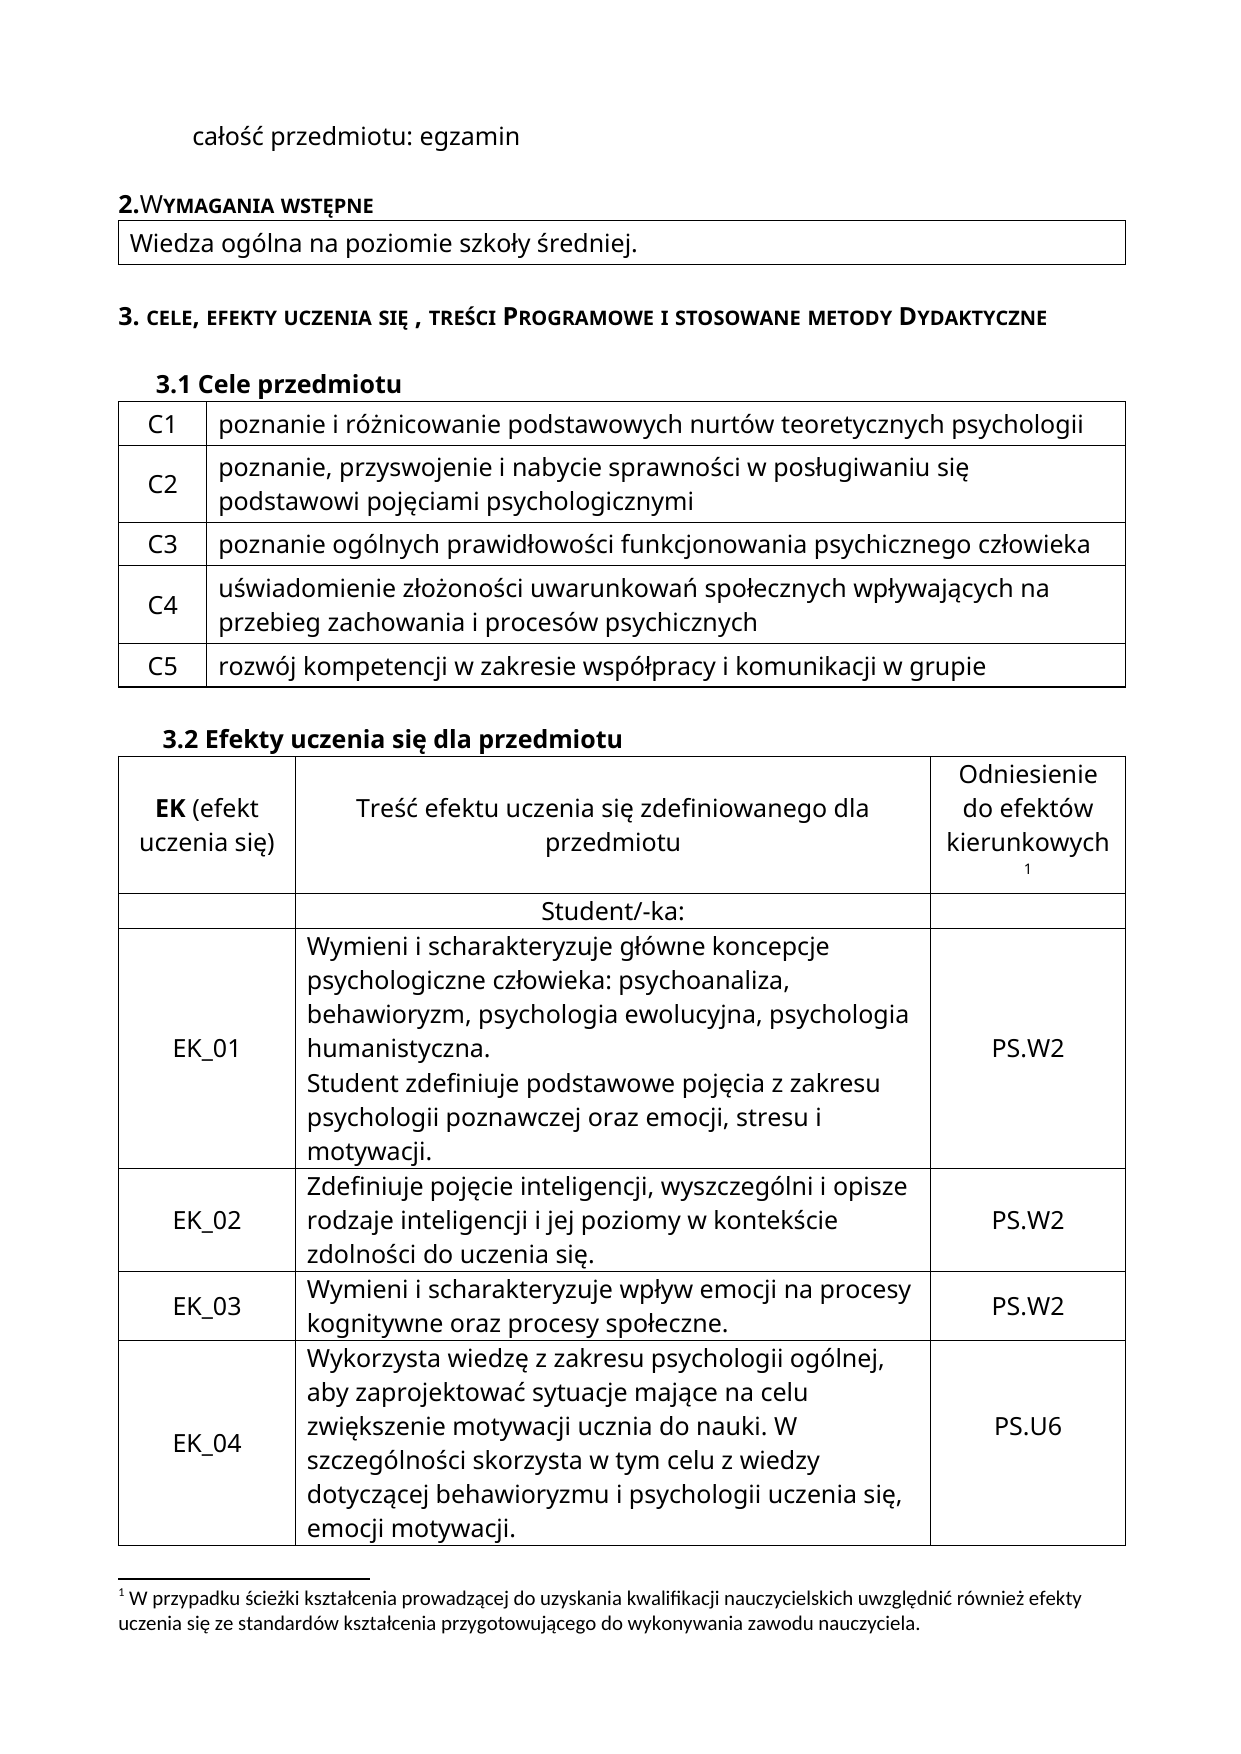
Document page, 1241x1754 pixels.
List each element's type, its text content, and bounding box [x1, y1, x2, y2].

table_cell C5 [119, 644, 206, 686]
table_header Wiedza ogólna na poziomie szkoły średniej. [119, 221, 1125, 264]
table_cell PS.U6 [931, 1341, 1125, 1545]
table_cell Wykorzysta wiedzę z zakresu psychologii ogólnej, aby zaprojektować sytuacje mające na celu zwiększenie motywacji ucznia do nauki. W szczególności skorzysta w tym celu z wiedzy dotyczącej behawioryzmu i psychologii uczenia się, emocji motywacji. [296, 1341, 930, 1545]
table_cell Wymieni i scharakteryzuje główne koncepcje psychologiczne człowieka: psychoanaliza, behawioryzm, psychologia ewolucyjna, psychologia humanistyczna. Student zdefiniuje podstawowe pojęcia z zakresu psychologii poznawczej oraz emocji, stresu i motywacji. [296, 929, 930, 1167]
text 3.2 Efekty uczenia się dla przedmiotu [162, 721, 1122, 756]
table_header poznanie i różnicowanie podstawowych nurtów teoretycznych psychologii [207, 402, 1125, 444]
table_cell [931, 894, 1125, 928]
text całość przedmiotu: egzamin [148, 118, 1122, 152]
table_header C1 [119, 402, 206, 444]
table_header EK (efekt uczenia się) [119, 757, 295, 893]
text 2.Wymagania wstępne [118, 186, 1122, 220]
table_cell C2 [119, 446, 206, 522]
table_cell Student/-ka: [296, 894, 930, 928]
table_cell PS.W2 [931, 1169, 1125, 1271]
table_cell EK_01 [119, 929, 295, 1167]
table_cell EK_03 [119, 1272, 295, 1340]
table_cell poznanie ogólnych prawidłowości funkcjonowania psychicznego człowieka [207, 523, 1125, 565]
table_cell C4 [119, 566, 206, 643]
table_cell [119, 894, 295, 928]
table_cell rozwój kompetencji w zakresie współpracy i komunikacji w grupie [207, 644, 1125, 686]
table_cell poznanie, przyswojenie i nabycie sprawności w posługiwaniu się podstawowi pojęciami psychologicznymi [207, 446, 1125, 522]
table_cell PS.W2 [931, 1272, 1125, 1340]
table_cell uświadomienie złożoności uwarunkowań społecznych wpływających na przebieg zachowania i procesów psychicznych [207, 566, 1125, 643]
text 3. cele, efekty uczenia się , treści Programowe i stosowane metody Dydaktyczne [118, 299, 1122, 333]
table_cell EK_04 [119, 1341, 295, 1545]
table_header Odniesienie do efektów kierunkowych [931, 757, 1125, 893]
table_cell C3 [119, 523, 206, 565]
table_cell Zdefiniuje pojęcie inteligencji, wyszczególni i opisze rodzaje inteligencji i jej poziomy w kontekście zdolności do uczenia się. [296, 1169, 930, 1271]
table_header Treść efektu uczenia się zdefiniowanego dla przedmiotu [296, 757, 930, 893]
table_cell EK_02 [119, 1169, 295, 1271]
table_cell PS.W2 [931, 929, 1125, 1167]
table_cell Wymieni i scharakteryzuje wpływ emocji na procesy kognitywne oraz procesy społeczne. [296, 1272, 930, 1340]
text 3.1 Cele przedmiotu [156, 367, 1122, 401]
